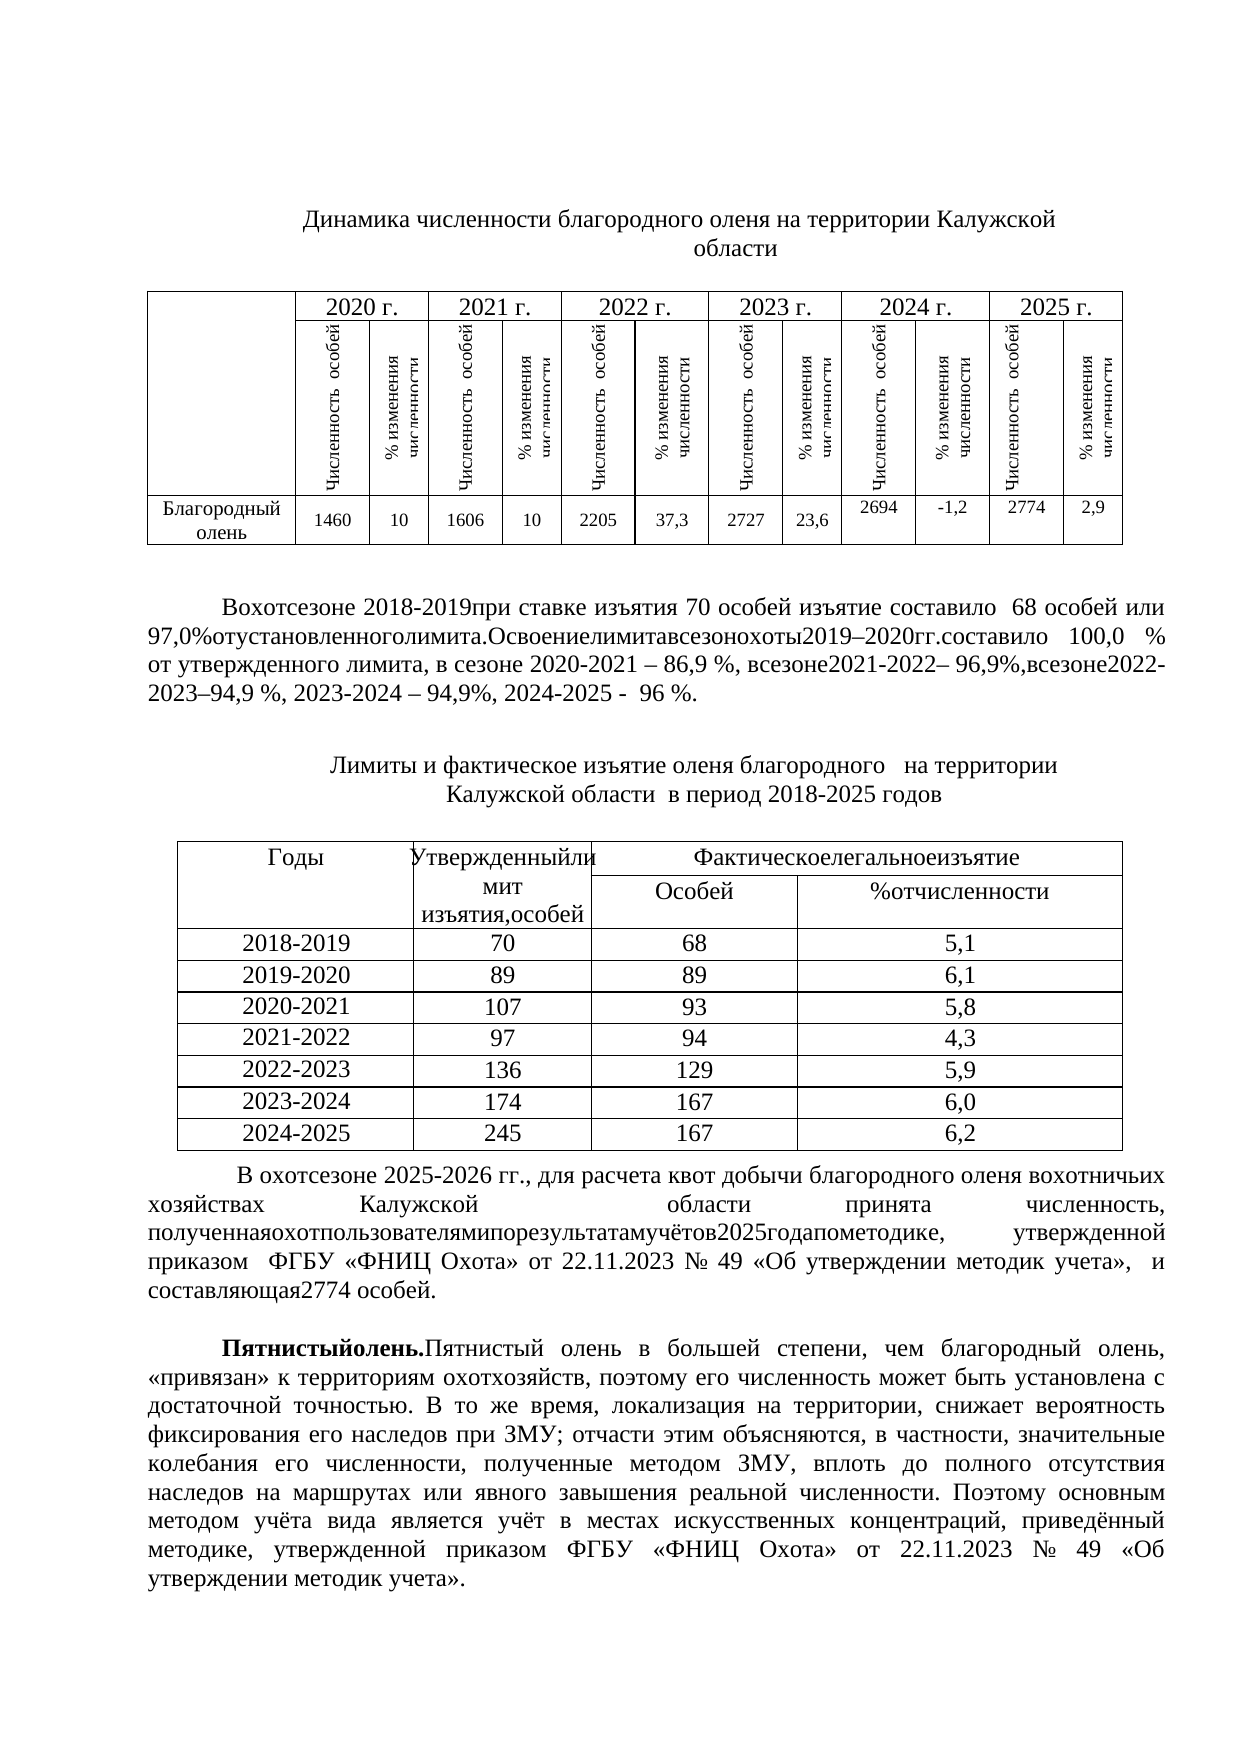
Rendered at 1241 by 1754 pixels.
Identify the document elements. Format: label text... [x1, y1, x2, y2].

table_cell % изменения численности [370, 321, 428, 494]
table_cell Численность особей [842, 321, 915, 494]
table_cell Благородный олень [148, 496, 295, 544]
text Калужской области в период 2018-2025 годов [148, 779, 1166, 807]
table_cell 10 [503, 496, 561, 544]
table_cell 10 [370, 496, 428, 544]
text В охотсезоне 2025-2026 гг., для расчета квот добычи благородного оленя вохотничьих хозяйствах Калужской области принята численность, полученнаяохотпользователямипорезультатамучётов2025годапометодике, утвержденной приказом ФГБУ «ФНИЦ Охота» от 22.11.2023 № 49 «Об утверждении методик учета», и составляющая2774 особей. [148, 1160, 1166, 1304]
table_cell % изменения численности [783, 321, 841, 494]
table_header 2021 г. [429, 292, 561, 320]
table_cell 2023-2024 [178, 1088, 413, 1118]
text Вохотсезоне 2018-2019при ставке изъятия 70 особей изъятие составило 68 особей или 97,0%отустановленноголимита.Освоениелимитавсезонохоты2019–2020гг.составило 100,0 % от утвержденного лимита, в сезоне 2020-2021 – 86,9 %, всезоне2021-2022– 96,9%,всезоне2022-2023–94,9 %, 2023-2024 – 94,9%, 2024-2025 - 96 %. [148, 592, 1166, 707]
table_cell 37,3 [636, 496, 708, 544]
table_header 2025 г. [990, 292, 1122, 320]
table_header Фактическоелегальноеизъятие [592, 842, 1122, 875]
table_cell Численность особей [990, 321, 1063, 494]
table_cell 5,9 [798, 1056, 1122, 1086]
text Динамика численности благородного оленя на территории Калужской области [299, 204, 1059, 262]
table_header Годы [178, 842, 413, 928]
table_cell 1606 [429, 496, 502, 544]
table_cell 2018-2019 [178, 929, 413, 960]
list Пятнистыйолень.Пятнистый олень в большей степени, чем благородный олень, «привязан» к территориям охотхозяйств, поэтому его численность может быть установлена с достаточной точностью. В то же время, локализация на территории, снижает вероятность фиксирования его наследов при ЗМУ; отчасти этим объясняются, в частности, значительные колебания его численности, полученные методом ЗМУ, вплоть до полного отсутствия наследов на маршрутах или явного завышения реальной численности. Поэтому основным методом учёта вида является учёт в местах искусственных концентраций, приведённый методике, утвержденной приказом ФГБУ «ФНИЦ Охота» от 22.11.2023 № 49 «Об утверждении методик учета». [148, 1333, 1166, 1592]
table_cell 2694 [842, 496, 915, 544]
table_cell 97 [414, 1024, 591, 1055]
table_cell 167 [592, 1119, 797, 1150]
table_cell 4,3 [798, 1024, 1122, 1055]
table_cell Численность особей [429, 321, 502, 494]
table_cell Численность особей [296, 321, 369, 494]
table_cell 2019-2020 [178, 961, 413, 991]
table_cell 2022-2023 [178, 1056, 413, 1086]
table_cell % изменения численности [1064, 321, 1122, 494]
table_cell 5,1 [798, 929, 1122, 960]
table_cell 2205 [562, 496, 634, 544]
table_cell 89 [592, 961, 797, 991]
table_cell 2021-2022 [178, 1024, 413, 1055]
table_header 2024 г. [842, 292, 989, 320]
table_cell 68 [592, 929, 797, 960]
table_cell Особей [592, 876, 797, 928]
table_header 2023 г. [709, 292, 841, 320]
table_cell 245 [414, 1119, 591, 1150]
table_cell 70 [414, 929, 591, 960]
table_cell 93 [592, 993, 797, 1023]
table_cell %отчисленности [798, 876, 1122, 928]
table_cell -1,2 [916, 496, 989, 544]
table_cell 6,2 [798, 1119, 1122, 1150]
table_cell 107 [414, 993, 591, 1023]
table_cell Численность особей [709, 321, 782, 494]
table_cell 6,0 [798, 1088, 1122, 1118]
table_cell 23,6 [783, 496, 841, 544]
table_cell 2727 [709, 496, 782, 544]
table_cell 136 [414, 1056, 591, 1086]
table_header [148, 292, 295, 494]
table_cell 174 [414, 1088, 591, 1118]
table_header Утвержденныйлимит изъятия,особей [414, 842, 591, 928]
table_cell 2774 [990, 496, 1063, 544]
table_header 2022 г. [562, 292, 708, 320]
table_cell % изменения численности [916, 321, 989, 494]
table_cell 2020-2021 [178, 993, 413, 1023]
table_cell 94 [592, 1024, 797, 1055]
table_cell 89 [414, 961, 591, 991]
table_cell 1460 [296, 496, 369, 544]
table_cell % изменения численности [636, 321, 708, 494]
table_cell 167 [592, 1088, 797, 1118]
table_cell Численность особей [562, 321, 634, 494]
table_cell 129 [592, 1056, 797, 1086]
table_header 2020 г. [296, 292, 428, 320]
table_cell 6,1 [798, 961, 1122, 991]
table_cell 5,8 [798, 993, 1122, 1023]
table_cell 2,9 [1064, 496, 1122, 544]
table_cell % изменения численности [503, 321, 561, 494]
table_cell 2024-2025 [178, 1119, 413, 1150]
text Лимиты и фактическое изъятие оленя благородного на территории [148, 750, 1166, 779]
